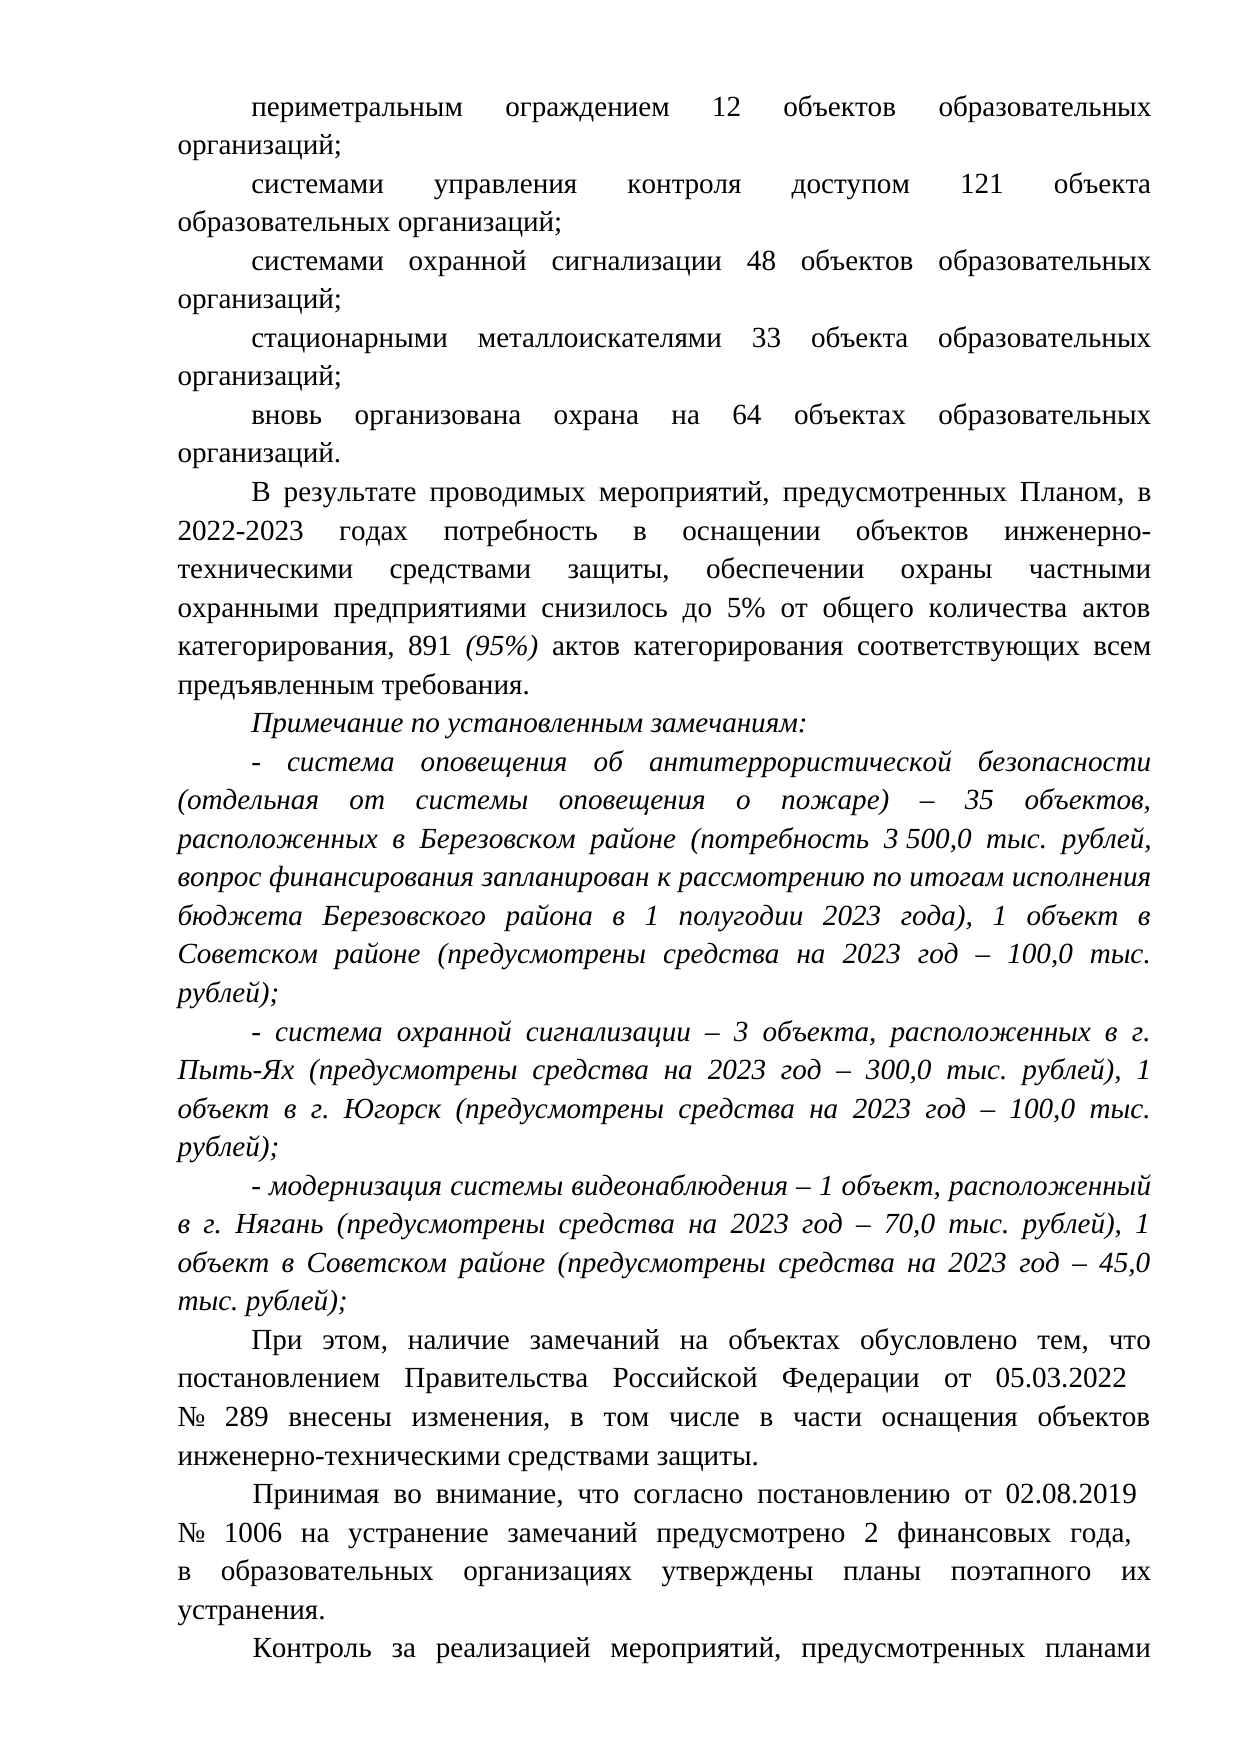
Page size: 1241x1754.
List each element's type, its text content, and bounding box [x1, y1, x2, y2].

text В результате проводимых мероприятий, предусмотренных Планом, в 2022-2023 годах потребность в оснащении объектов инженерно-техническими средствами защиты, обеспечении охраны частными охранными предприятиями снизилось до 5% от общего количества актов категорирования, 891 (95%) актов категорирования соответствующих всем предъявленным требования. [177, 474, 1152, 700]
text периметральным ограждением 12 объектов образовательных организаций; [177, 89, 1152, 161]
text вновь организована охрана на 64 объектах образовательных организаций. [177, 397, 1152, 469]
text При этом, наличие замечаний на объектах обусловлено тем, что постановлением Правительства Российской Федерации от 05.03.2022 № 289 внесены изменения, в том числе в части оснащения объектов инженерно-техническими средствами защиты. [177, 1322, 1152, 1471]
text системами охранной сигнализации 48 объектов образовательных организаций; [177, 243, 1152, 315]
text - модернизация системы видеонаблюдения – 1 объект, расположенный в г. Нягань (предусмотрены средства на 2023 год – 70,0 тыс. рублей), 1 объект в Советском районе (предусмотрены средства на 2023 год – 45,0 тыс. рублей); [177, 1168, 1152, 1317]
text системами управления контроля доступом 121 объекта образовательных организаций; [177, 166, 1152, 238]
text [177, 1630, 1152, 1664]
text Примечание по установленным замечаниям: [177, 705, 1152, 739]
text - система оповещения об антитеррористической безопасности (отдельная от системы оповещения о пожаре) – 35 объектов, расположенных в Березовском районе (потребность 3 500,0 тыс. рублей, вопрос финансирования запланирован к рассмотрению по итогам исполнения бюджета Березовского района в 1 полугодии 2023 года), 1 объект в Советском районе (предусмотрены средства на 2023 год – 100,0 тыс. рублей); [177, 744, 1152, 1009]
text - система охранной сигнализации – 3 объекта, расположенных в г. Пыть-Ях (предусмотрены средства на 2023 год – 300,0 тыс. рублей), 1 объект в г. Югорск (предусмотрены средства на 2023 год – 100,0 тыс. рублей); [177, 1014, 1152, 1163]
text стационарными металлоискателями 33 объекта образовательных организаций; [177, 320, 1152, 392]
text Принимая во внимание, что согласно постановлению от 02.08.2019 № 1006 на устранение замечаний предусмотрено 2 финансовых года, в образовательных организациях утверждены планы поэтапного их устранения. [177, 1476, 1152, 1625]
